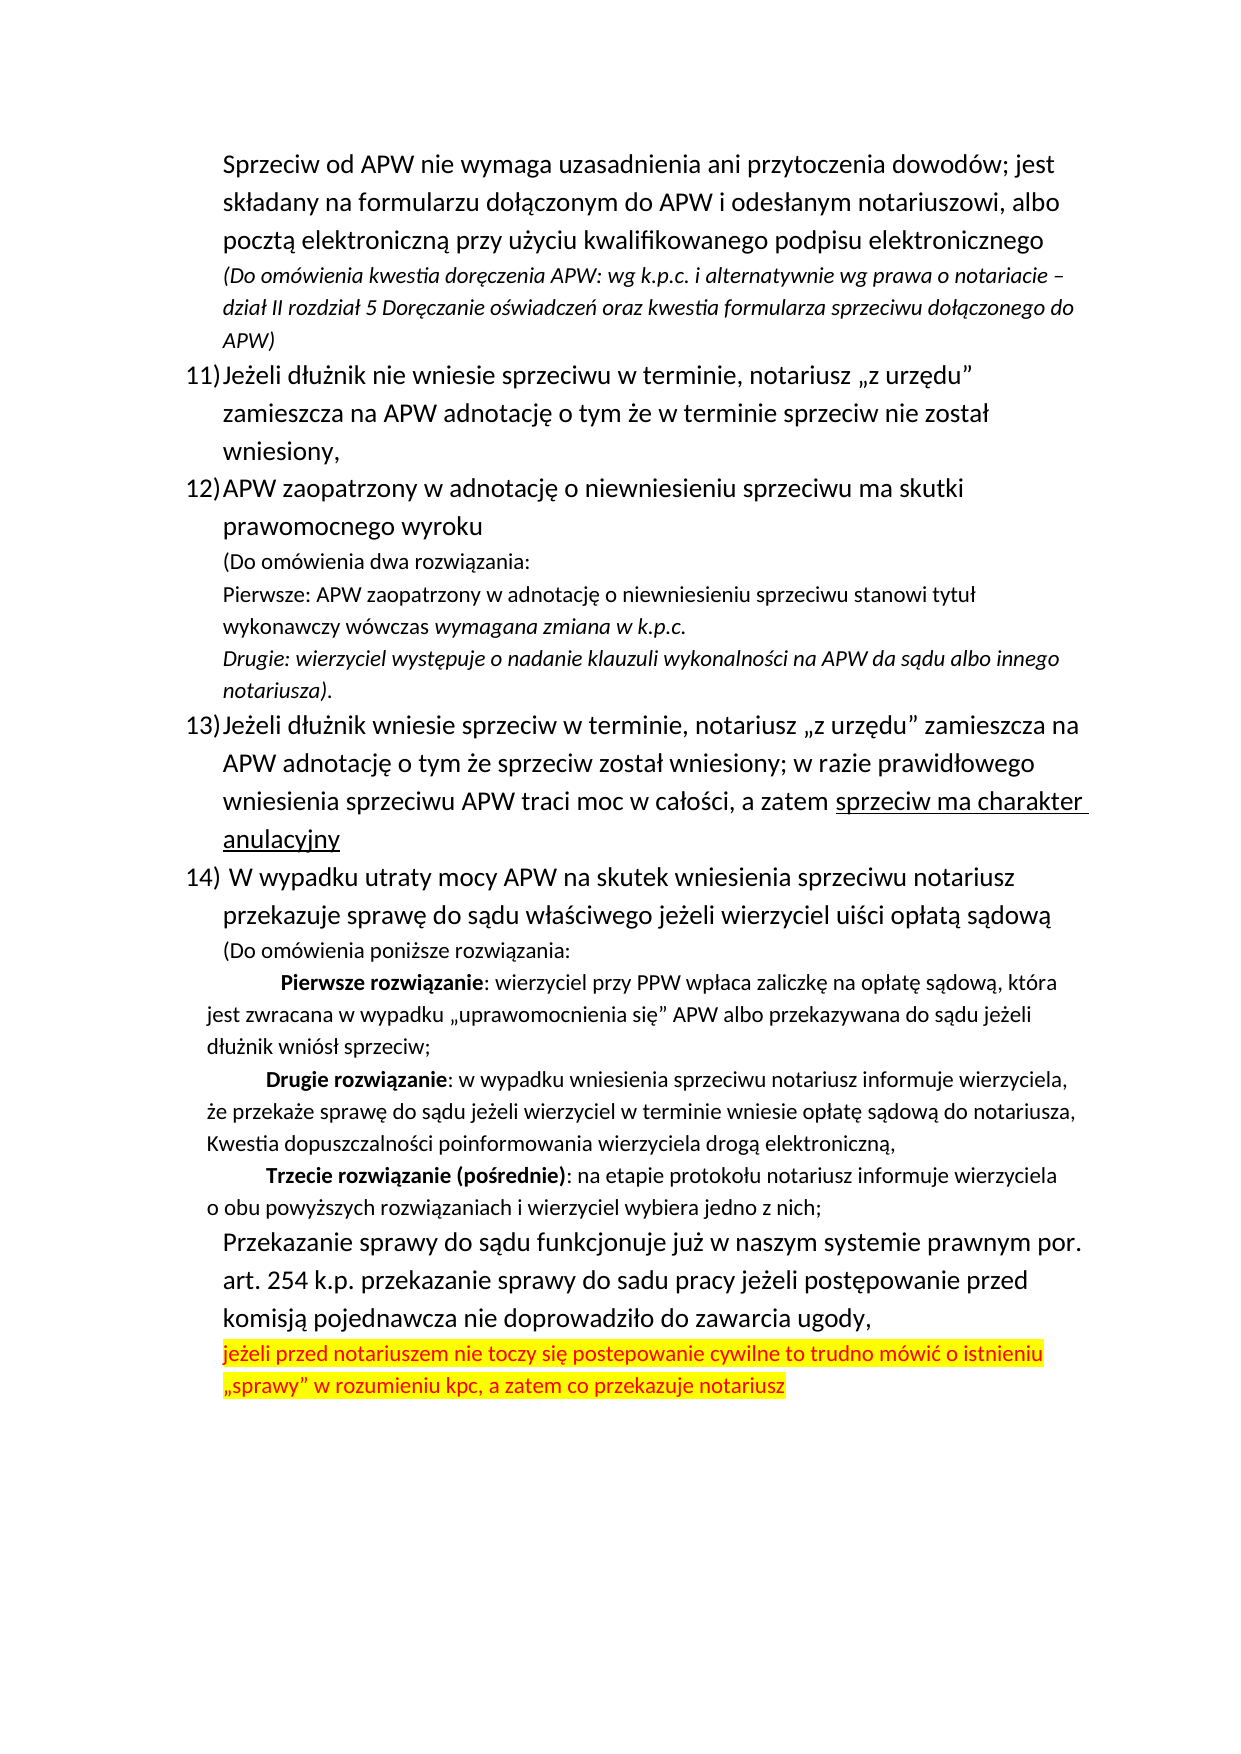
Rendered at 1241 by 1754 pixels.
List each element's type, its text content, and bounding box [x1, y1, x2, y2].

list Przekazanie sprawy do sądu funkcjonuje już w naszym systemie prawnym por. art. 254 k.p. przekazanie sprawy do sadu pracy jeżeli postępowanie przed komisją pojednawcza nie doprowadziło do zawarcia ugody, [223, 1226, 1093, 1334]
list Sprzeciw od APW nie wymaga uzasadnienia ani przytoczenia dowodów; jest składany na formularzu dołączonym do APW i odesłanym notariuszowi, albo pocztą elektroniczną przy użyciu kwalifikowanego podpisu elektronicznego [223, 148, 1093, 256]
list APW zaopatrzony w adnotację o niewniesieniu sprzeciwu ma skutki prawomocnego wyroku [185, 472, 1093, 543]
list Drugie: wierzyciel występuje o nadanie klauzuli wykonalności na APW da sądu albo innego notariusza). [223, 644, 1093, 704]
text Drugie rozwiązanie: w wypadku wniesienia sprzeciwu notariusz informuje wierzyciela, że przekaże sprawę do sądu jeżeli wierzyciel w terminie wniesie opłatę sądową do notariusza, [207, 1065, 1093, 1125]
list Pierwsze: APW zaopatrzony w adnotację o niewniesieniu sprzeciwu stanowi tytuł wykonawczy wówczas wymagana zmiana w k.p.c. [223, 580, 1093, 640]
list jeżeli przed notariuszem nie toczy się postepowanie cywilne to trudno mówić o istnieniu „sprawy” w rozumieniu kpc, a zatem co przekazuje notariusz [223, 1339, 1093, 1399]
list W wypadku utraty mocy APW na skutek wniesienia sprzeciwu notariusz przekazuje sprawę do sądu właściwego jeżeli wierzyciel uiści opłatą sądową [185, 860, 1093, 931]
text Pierwsze rozwiązanie: wierzyciel przy PPW wpłaca zaliczkę na opłatę sądową, która jest zwracana w wypadku „uprawomocnienia się” APW albo przekazywana do sądu jeżeli dłużnik wniósł sprzeciw; [207, 968, 1093, 1061]
list (Do omówienia dwa rozwiązania: [223, 547, 1093, 576]
list (Do omówienia poniższe rozwiązania: [223, 936, 1093, 964]
list (Do omówienia kwestia doręczenia APW: wg k.p.c. i alternatywnie wg prawa o notariacie – dział II rozdział 5 Doręczanie oświadczeń oraz kwestia formularza sprzeciwu dołączonego do APW) [223, 261, 1093, 354]
list Jeżeli dłużnik nie wniesie sprzeciwu w terminie, notariusz „z urzędu” zamieszcza na APW adnotację o tym że w terminie sprzeciw nie został wniesiony, [185, 358, 1093, 467]
list Jeżeli dłużnik wniesie sprzeciw w terminie, notariusz „z urzędu” zamieszcza na APW adnotację o tym że sprzeciw został wniesiony; w razie prawidłowego wniesienia sprzeciwu APW traci moc w całości, a zatem sprzeciw ma charakter anulacyjny [185, 708, 1093, 855]
text Kwestia dopuszczalności poinformowania wierzyciela drogą elektroniczną, [207, 1129, 1093, 1157]
text Trzecie rozwiązanie (pośrednie): na etapie protokołu notariusz informuje wierzyciela o obu powyższych rozwiązaniach i wierzyciel wybiera jedno z nich; [207, 1161, 1093, 1221]
